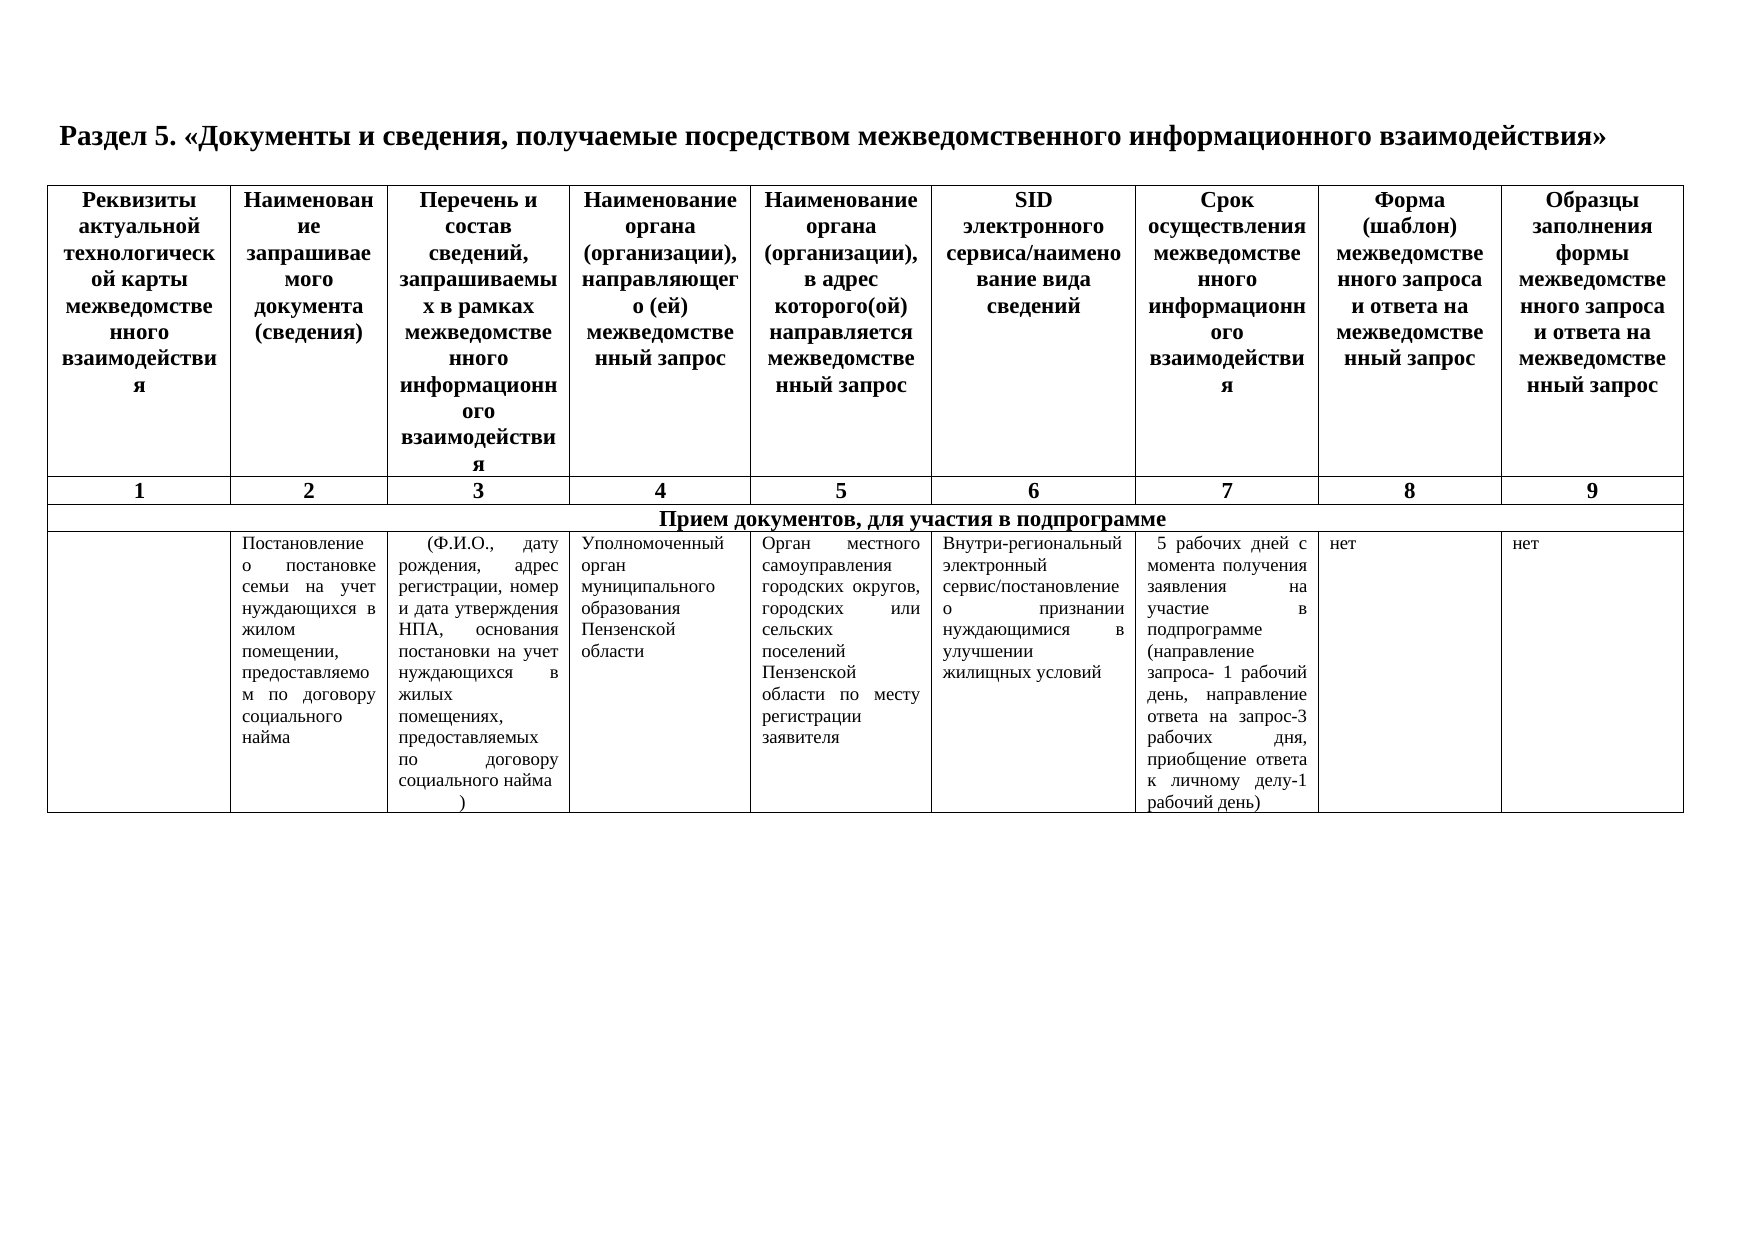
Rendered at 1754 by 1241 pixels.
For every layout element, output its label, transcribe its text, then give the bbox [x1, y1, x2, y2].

table_header Срок осуществления межведомственного информационного взаимодействия [1136, 186, 1318, 476]
table_cell [48, 532, 230, 812]
table_cell 3 [388, 477, 569, 503]
table_cell 9 [1502, 477, 1683, 503]
table_cell нет [1502, 532, 1683, 812]
table_cell 5 [751, 477, 931, 503]
table_header Наименование органа (организации), направляющего (ей) межведомственный запрос [570, 186, 750, 476]
table_header Реквизиты актуальной технологической карты межведомственного взаимодействия [48, 186, 230, 476]
table_header Наименование органа (организации), в адрес которого(ой) направляется межведомственный запрос [751, 186, 931, 476]
table_header Образцы заполнения формы межведомственного запроса и ответа на межведомственный запрос [1502, 186, 1683, 476]
table_cell 6 [932, 477, 1135, 503]
table_cell Внутри-региональный электронный сервис/постановление о признании нуждающимися в улучшении жилищных условий [932, 532, 1135, 812]
table_header SID электронного сервиса/наименование вида сведений [932, 186, 1135, 476]
text Раздел 5. «Документы и сведения, получаемые посредством межведомственного информационного взаимодействия» [59, 118, 1695, 152]
table_cell нет [1319, 532, 1501, 812]
table_header Форма (шаблон) межведомственного запроса и ответа на межведомственный запрос [1319, 186, 1501, 476]
table_cell Постановление о постановке семьи на учет нуждающихся в жилом помещении, предоставляемом по договору социального найма [231, 532, 387, 812]
table_cell Прием документов, для участия в подпрограмме [48, 505, 1683, 531]
table_cell 4 [570, 477, 750, 503]
table_cell 5 рабочих дней с момента получения заявления на участие в подпрограмме (направление запроса- 1 рабочий день, направление ответа на запрос-3 рабочих дня, приобщение ответа к личному делу-1 рабочий день) [1136, 532, 1318, 812]
table_header Наименование запрашиваемого документа (сведения) [231, 186, 387, 476]
table_cell 7 [1136, 477, 1318, 503]
table_cell Орган местного самоуправления городских округов, городских или сельских поселений Пензенской области по месту регистрации заявителя [751, 532, 931, 812]
table_cell 1 [48, 477, 230, 503]
table_cell 2 [231, 477, 387, 503]
table_cell 8 [1319, 477, 1501, 503]
table_cell (Ф.И.О., дату рождения, адрес регистрации, номер и дата утверждения НПА, основания постановки на учет нуждающихся в жилых помещениях, предоставляемых по договору социального найма ) [388, 532, 569, 812]
table_cell Уполномоченный орган муниципального образования Пензенской области [570, 532, 750, 812]
table_header Перечень и состав сведений, запрашиваемых в рамках межведомственного информационного взаимодействия [388, 186, 569, 476]
